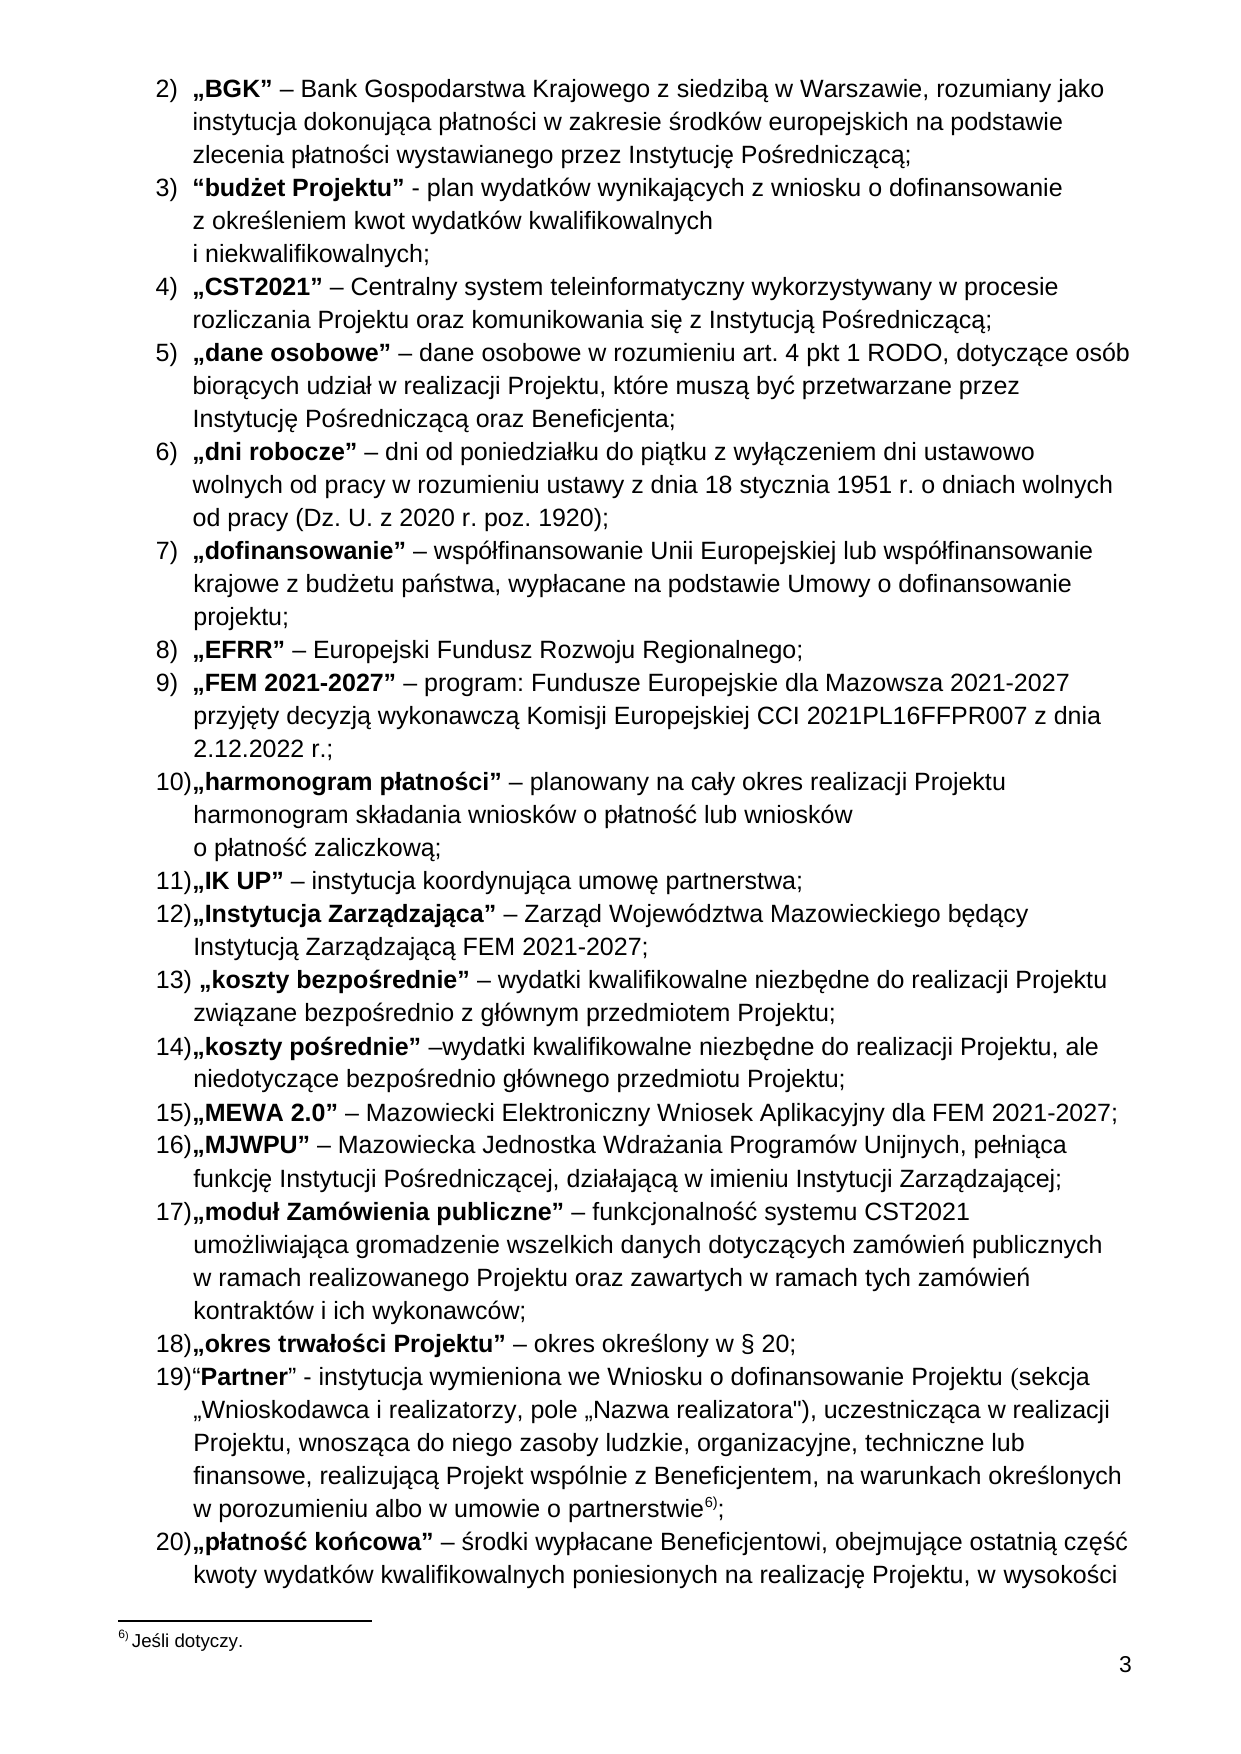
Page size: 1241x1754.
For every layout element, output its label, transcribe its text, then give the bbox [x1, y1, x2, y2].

list „BGK” – Bank Gospodarstwa Krajowego z siedzibą w Warszawie, rozumiany jako instytucja dokonująca płatności w zakresie środków europejskich na podstawie zlecenia płatności wystawianego przez Instytucję Pośredniczącą; [155, 74, 1132, 169]
list „MJWPU” – Mazowiecka Jednostka Wdrażania Programów Unijnych, pełniąca funkcję Instytucji Pośredniczącej, działającą w imieniu Instytucji Zarządzającej; [156, 1131, 1132, 1192]
list „FEM 2021-2027” – program: Fundusze Europejskie dla Mazowsza 2021-2027 przyjęty decyzją wykonawczą Komisji Europejskiej CCI 2021PL16FFPR007 z dnia 2.12.2022 r.; [156, 668, 1132, 763]
list „harmonogram płatności” – planowany na cały okres realizacji Projektu harmonogram składania wniosków o płatność lub wniosków o płatność zaliczkową; [156, 767, 1132, 862]
list „dni robocze” – dni od poniedziałku do piątku z wyłączeniem dni ustawowo wolnych od pracy w rozumieniu ustawy z dnia 18 stycznia 1951 r. o dniach wolnych od pracy (Dz. U. z 2020 r. poz. 1920); [155, 437, 1132, 532]
list “Partner” - instytucja wymieniona we Wniosku o dofinansowanie Projektu (sekcja „Wnioskodawca i realizatorzy, pole „Nazwa realizatora"), uczestnicząca w realizacji Projektu, wnosząca do niego zasoby ludzkie, organizacyjne, techniczne lub finansowe, realizującą Projekt wspólnie z Beneficjentem, na warunkach określonych w porozumieniu albo w umowie o partnerstwie); [156, 1362, 1132, 1523]
list „koszty bezpośrednie” – wydatki kwalifikowalne niezbędne do realizacji Projektu związane bezpośrednio z głównym przedmiotem Projektu; [156, 965, 1132, 1027]
list „Instytucja Zarządzająca” – Zarząd Województwa Mazowieckiego będący Instytucją Zarządzającą FEM 2021-2027; [156, 899, 1132, 961]
list „koszty pośrednie” –wydatki kwalifikowalne niezbędne do realizacji Projektu, ale niedotyczące bezpośrednio głównego przedmiotu Projektu; [156, 1031, 1132, 1093]
list „MEWA 2.0” – Mazowiecki Elektroniczny Wniosek Aplikacyjny dla FEM 2021-2027; [156, 1097, 1132, 1126]
list „dofinansowanie” – współfinansowanie Unii Europejskiej lub współfinansowanie krajowe z budżetu państwa, wypłacane na podstawie Umowy o dofinansowanie projektu; [156, 536, 1132, 631]
list „EFRR” – Europejski Fundusz Rozwoju Regionalnego; [156, 635, 1132, 664]
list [156, 1527, 1132, 1589]
list „moduł Zamówienia publiczne” – funkcjonalność systemu CST2021 umożliwiająca gromadzenie wszelkich danych dotyczących zamówień publicznych w ramach realizowanego Projektu oraz zawartych w ramach tych zamówień kontraktów i ich wykonawców; [156, 1197, 1132, 1324]
list „IK UP” – instytucja koordynująca umowę partnerstwa; [156, 866, 1132, 895]
list „dane osobowe” – dane osobowe w rozumieniu art. 4 pkt 1 RODO, dotyczące osób biorących udział w realizacji Projektu, które muszą być przetwarzane przez Instytucję Pośredniczącą oraz Beneficjenta; [155, 338, 1132, 433]
list „okres trwałości Projektu” – okres określony w § 20; [156, 1329, 1132, 1357]
list „CST2021” – Centralny system teleinformatyczny wykorzystywany w procesie rozliczania Projektu oraz komunikowania się z Instytucją Pośredniczącą; [155, 272, 1132, 334]
list “budżet Projektu” - plan wydatków wynikających z wniosku o dofinansowanie z określeniem kwot wydatków kwalifikowalnych i niekwalifikowalnych; [155, 173, 1132, 268]
